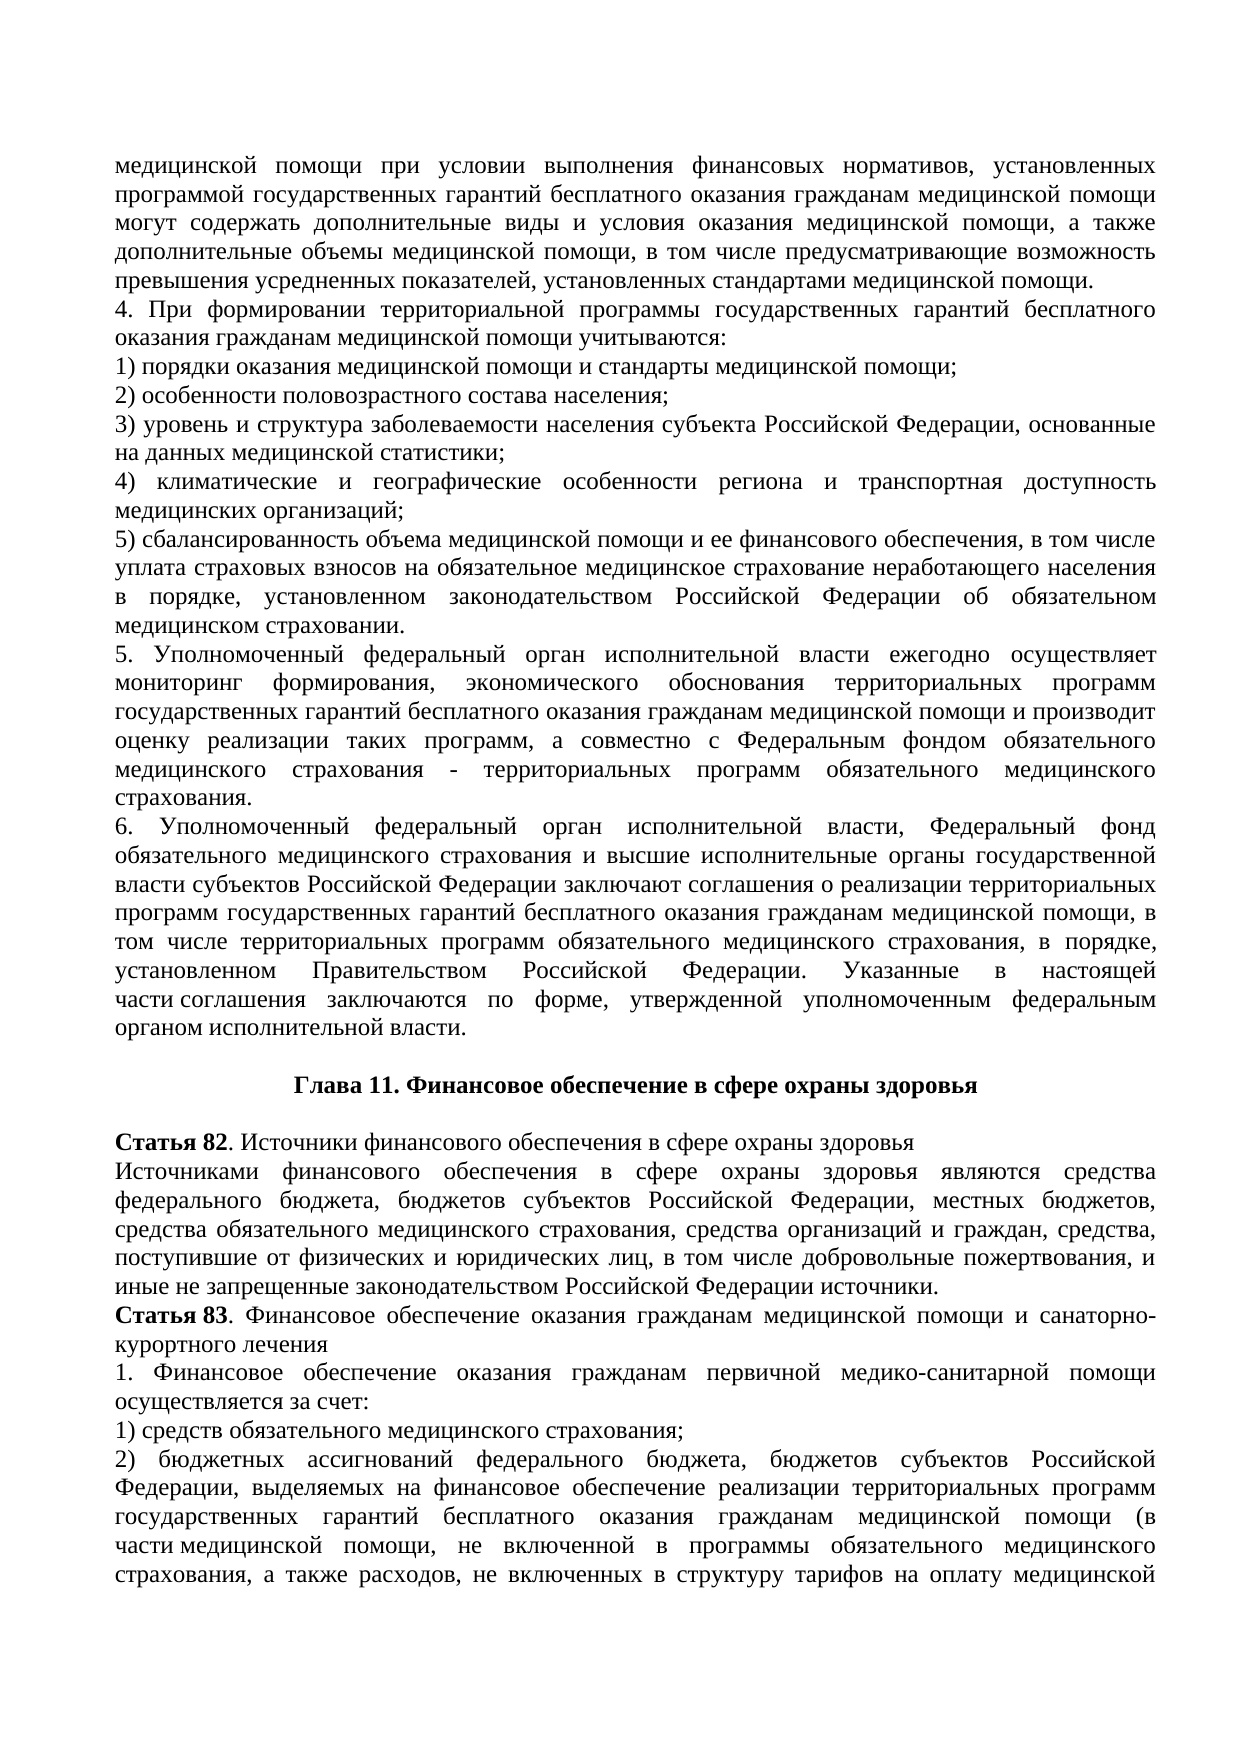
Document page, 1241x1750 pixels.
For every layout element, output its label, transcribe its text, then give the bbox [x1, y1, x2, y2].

text Источниками финансового обеспечения в сфере охраны здоровья являются средства федерального бюджета, бюджетов субъектов Российской Федерации, местных бюджетов, средства обязательного медицинского страхования, средства организаций и граждан, средства, поступившие от физических и юридических лиц, в том числе добровольные пожертвования, и иные не запрещенные законодательством Российской Федерации источники. [114, 1156, 1157, 1300]
text 1. Финансовое обеспечение оказания гражданам первичной медико-санитарной помощи осуществляется за счет: [114, 1357, 1157, 1415]
text Статья 82. Источники финансового обеспечения в сфере охраны здоровья [114, 1127, 1157, 1156]
text 6. Уполномоченный федеральный орган исполнительной власти, Федеральный фонд обязательного медицинского страхования и высшие исполнительные органы государственной власти субъектов Российской Федерации заключают соглашения о реализации территориальных программ государственных гарантий бесплатного оказания гражданам медицинской помощи, в том числе территориальных программ обязательного медицинского страхования, в порядке, установленном Правительством Российской Федерации. Указанные в настоящей части соглашения заключаются по форме, утвержденной уполномоченным федеральным органом исполнительной власти. [114, 811, 1157, 1041]
text 4. При формировании территориальной программы государственных гарантий бесплатного оказания гражданам медицинской помощи учитываются: [114, 294, 1157, 351]
text 3) уровень и структура заболеваемости населения субъекта Российской Федерации, основанные на данных медицинской статистики; [114, 409, 1157, 466]
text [114, 1444, 1157, 1587]
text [114, 150, 1157, 294]
text 2) особенности половозрастного состава населения; [114, 380, 1157, 409]
text 4) климатические и географические особенности региона и транспортная доступность медицинских организаций; [114, 466, 1157, 524]
text 1) средств обязательного медицинского страхования; [114, 1415, 1157, 1444]
text Глава 11. Финансовое обеспечение в сфере охраны здоровья [114, 1070, 1157, 1099]
text 1) порядки оказания медицинской помощи и стандарты медицинской помощи; [114, 351, 1157, 380]
text Статья 83. Финансовое обеспечение оказания гражданам медицинской помощи и санаторно-курортного лечения [114, 1300, 1157, 1357]
text 5) сбалансированность объема медицинской помощи и ее финансового обеспечения, в том числе уплата страховых взносов на обязательное медицинское страхование неработающего населения в порядке, установленном законодательством Российской Федерации об обязательном медицинском страховании. [114, 524, 1157, 639]
text 5. Уполномоченный федеральный орган исполнительной власти ежегодно осуществляет мониторинг формирования, экономического обоснования территориальных программ государственных гарантий бесплатного оказания гражданам медицинской помощи и производит оценку реализации таких программ, а совместно с Федеральным фондом обязательного медицинского страхования - территориальных программ обязательного медицинского страхования. [114, 639, 1157, 811]
